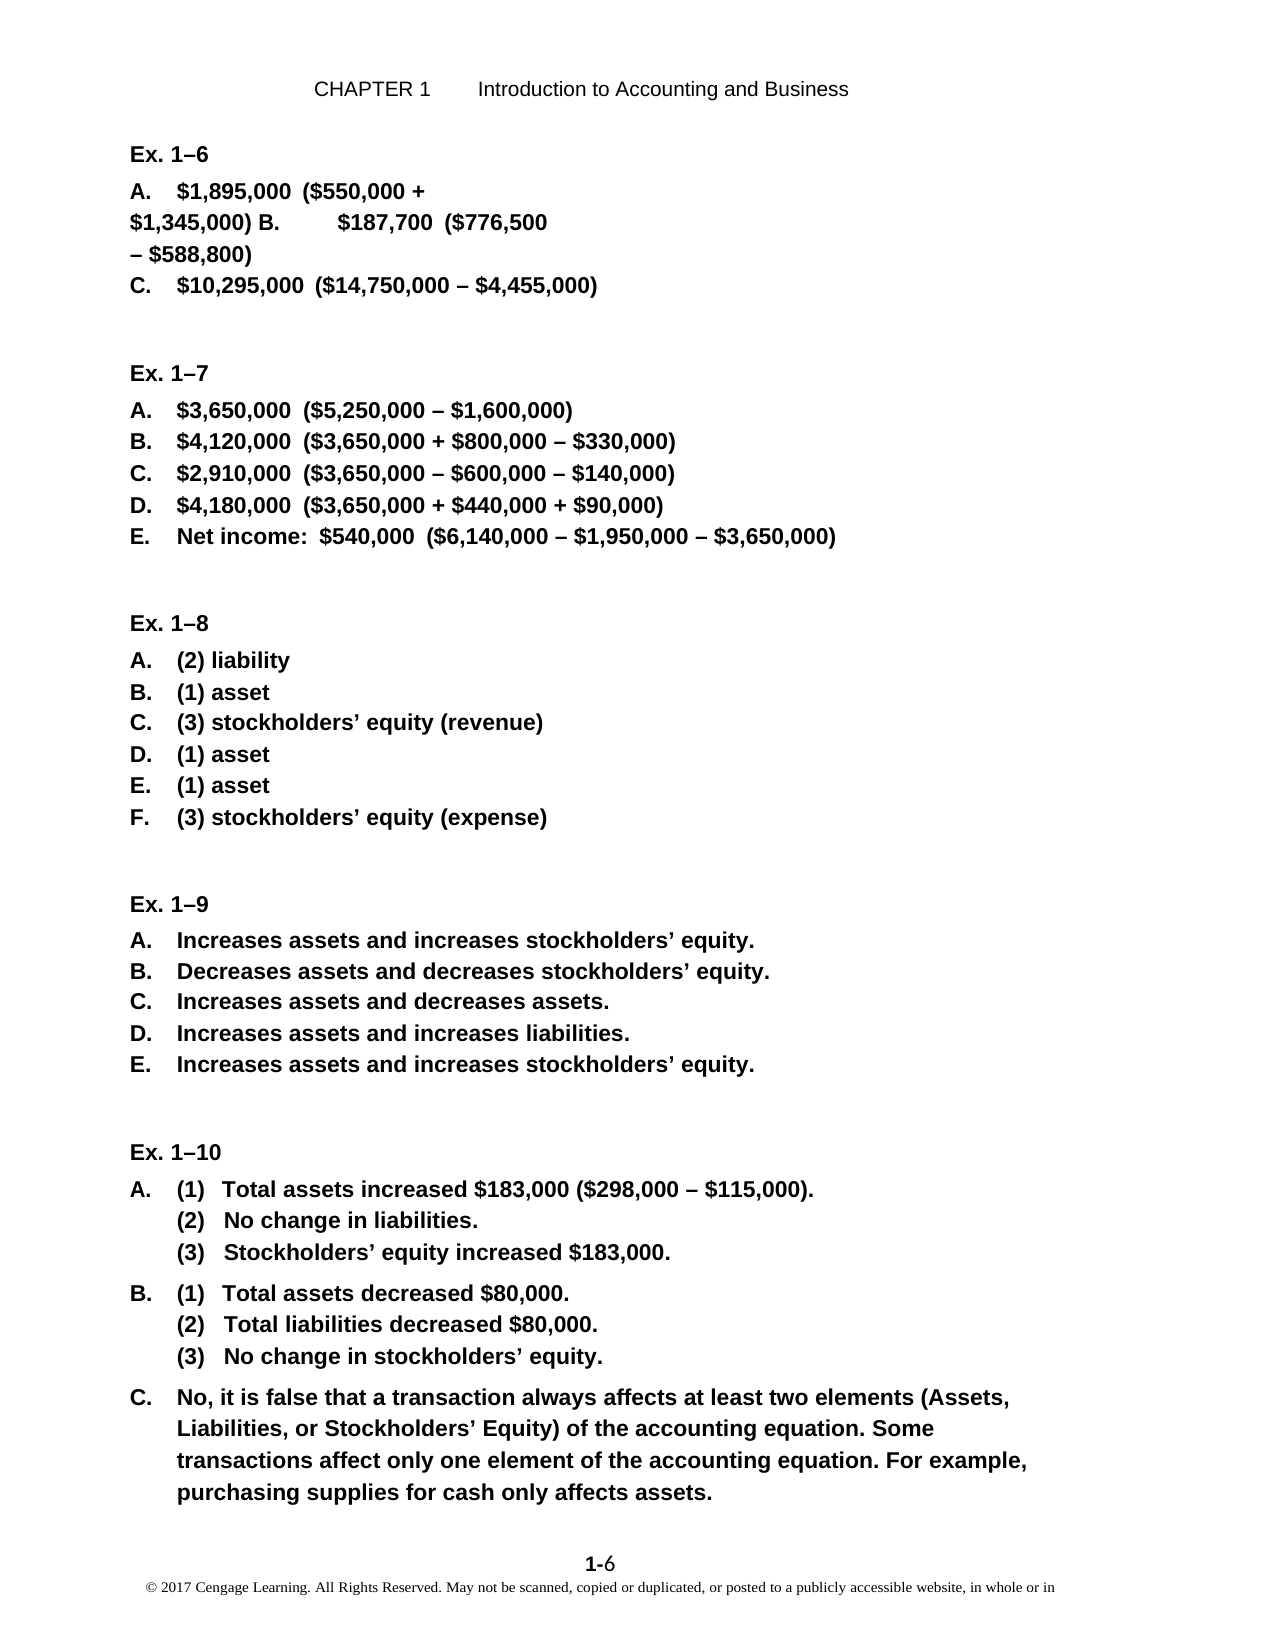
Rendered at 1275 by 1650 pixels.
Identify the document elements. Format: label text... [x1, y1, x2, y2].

list Increases assets and increases stockholders’ equity. [129, 1051, 1096, 1078]
table_cell $4,120,000 [164, 427, 297, 458]
text Ex. 1–6 [129, 141, 1096, 167]
table_cell $4,180,000 [164, 490, 297, 522]
table_header $3,650,000 [164, 390, 297, 427]
table_header ($5,250,000 – $1,600,000) [297, 390, 679, 427]
list No change in liabilities. [177, 1207, 1096, 1233]
table_cell ($3,650,000 – $600,000 – $140,000) [297, 459, 679, 490]
text Ex. 1–8 [129, 610, 1096, 637]
table_cell D. [124, 490, 164, 522]
table_cell ($3,650,000 + $440,000 + $90,000) [297, 490, 679, 522]
list Increases assets and increases stockholders’ equity. [129, 927, 1096, 954]
list (1) asset [129, 679, 1096, 705]
list (3) stockholders’ equity (revenue) [129, 709, 1096, 736]
table_cell B. [124, 427, 164, 458]
table_header A. [124, 390, 164, 427]
table_cell ($3,650,000 + $800,000 – $330,000) [297, 427, 679, 458]
text C. $10,295,000 ($14,750,000 – $4,455,000) [129, 272, 1096, 299]
list (1) Total assets decreased $80,000. [129, 1280, 1096, 1306]
text Ex. 1–10 [129, 1138, 1096, 1165]
list Decreases assets and decreases stockholders’ equity. [129, 958, 1096, 984]
list (1) asset [129, 741, 1096, 767]
list (3) stockholders’ equity (expense) [129, 804, 1096, 830]
text Ex. 1–9 [129, 891, 1096, 917]
text A. (1) Total assets increased $183,000 ($298,000 – $115,000). [129, 1176, 1096, 1202]
list No change in stockholders’ equity. [177, 1343, 1096, 1369]
table_cell $2,910,000 [164, 459, 297, 490]
table_cell C. [124, 459, 164, 490]
list Increases assets and decreases assets. [129, 988, 1096, 1015]
list (2) liability [129, 647, 1096, 674]
text Ex. 1–7 [129, 359, 1096, 386]
list (1) asset [129, 772, 1096, 799]
list Total liabilities decreased $80,000. [177, 1311, 1096, 1338]
list Increases assets and increases liabilities. [129, 1020, 1096, 1046]
list No, it is false that a transaction always affects at least two elements (Assets, Liabilities, or Stockholders’ Equity) of the accounting equation. Some transactions affect only one element of the accounting equation. For example, purchasing supplies for cash only affects assets. [129, 1384, 1071, 1505]
text A. $1,895,000 ($550,000 + $1,345,000) B. $187,700 ($776,500 – $588,800) [129, 178, 553, 267]
text E. Net income: $540,000 ($6,140,000 – $1,950,000 – $3,650,000) [129, 523, 1096, 549]
list Stockholders’ equity increased $183,000. [177, 1239, 1096, 1265]
